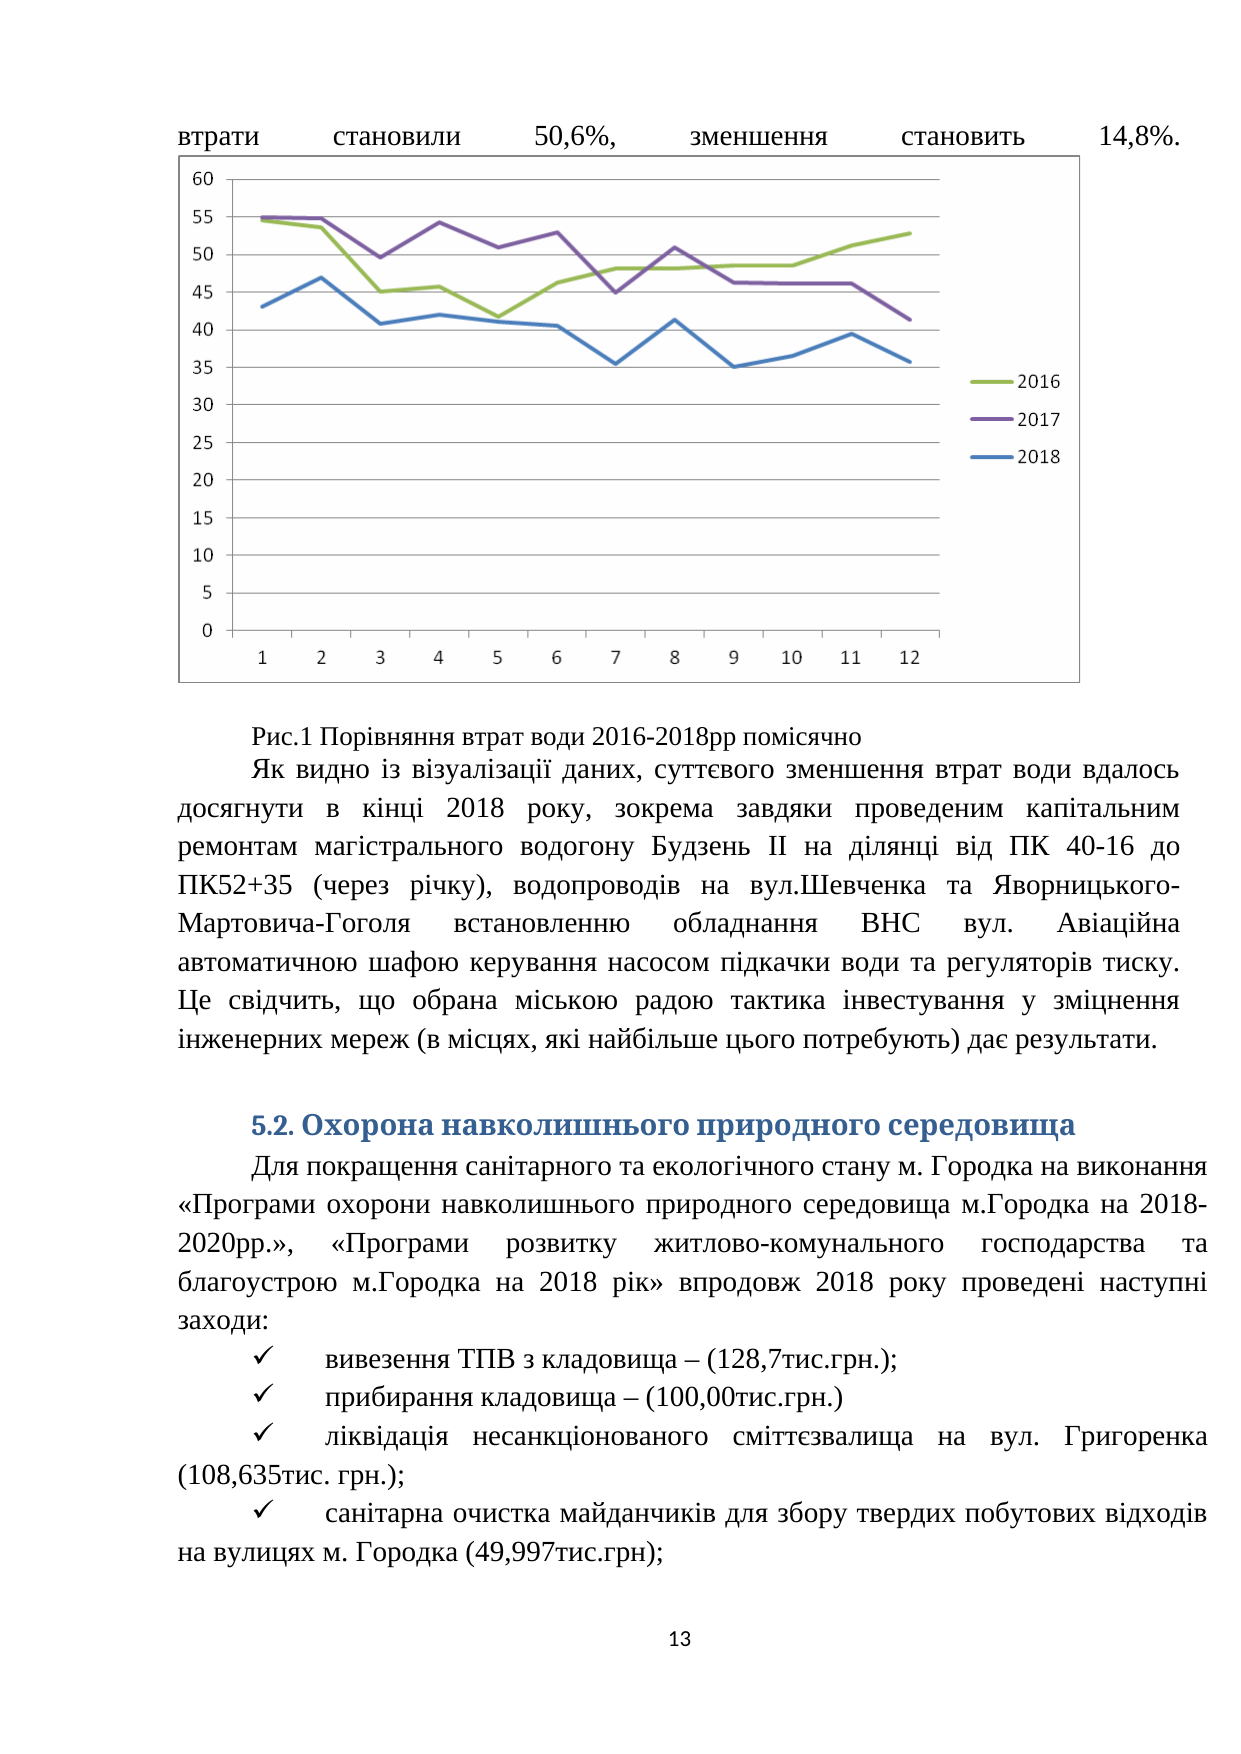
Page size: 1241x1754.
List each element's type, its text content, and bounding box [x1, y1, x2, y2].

subtitle 5.2. Охорона навколишнього природного середовища [251, 1109, 1181, 1143]
list ліквідація несанкціонованого сміттєзвалища на вул. Григоренка (108,635тис. грн.); [177, 1418, 1208, 1490]
list вивезення ТПВ з кладовища – (128,7тис.грн.); [177, 1341, 1208, 1374]
list санітарна очистка майданчиків для збору твердих побутових відходів на вулицях м. Городка (49,997тис.грн); [177, 1495, 1208, 1567]
text Як видно із візуалізації даних, суттєвого зменшення втрат води вдалось досягнути в кінці 2018 року, зокрема завдяки проведеним капітальним ремонтам магістрального водогону Будзень II на ділянці від ПК 40-16 до ПК52+35 (через річку), водопроводів на вул.Шевченка та Яворницького-Мартовича-Гоголя встановленню обладнання ВНС вул. Авіаційна автоматичною шафою керування насосом підкачки води та регуляторів тиску. Це свідчить, що обрана міською радою тактика інвестування у зміцнення інженерних мереж (в місцях, які найбільше цього потребують) дає результати. [177, 751, 1181, 1054]
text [177, 118, 1181, 682]
picture [177, 155, 1081, 683]
text Рис.1 Порівняння втрат води 2016-2018рр помісячно [177, 720, 1181, 751]
list Для покращення санітарного та екологічного стану м. Городка на виконання «Програми охорони навколишнього природного середовища м.Городка на 2018-2020рр.», «Програми розвитку житлово-комунального господарства та благоустрою м.Городка на 2018 рік» впродовж 2018 року проведені наступні заходи: [177, 1148, 1208, 1336]
list прибирання кладовища – (100,00тис.грн.) [177, 1379, 1208, 1413]
